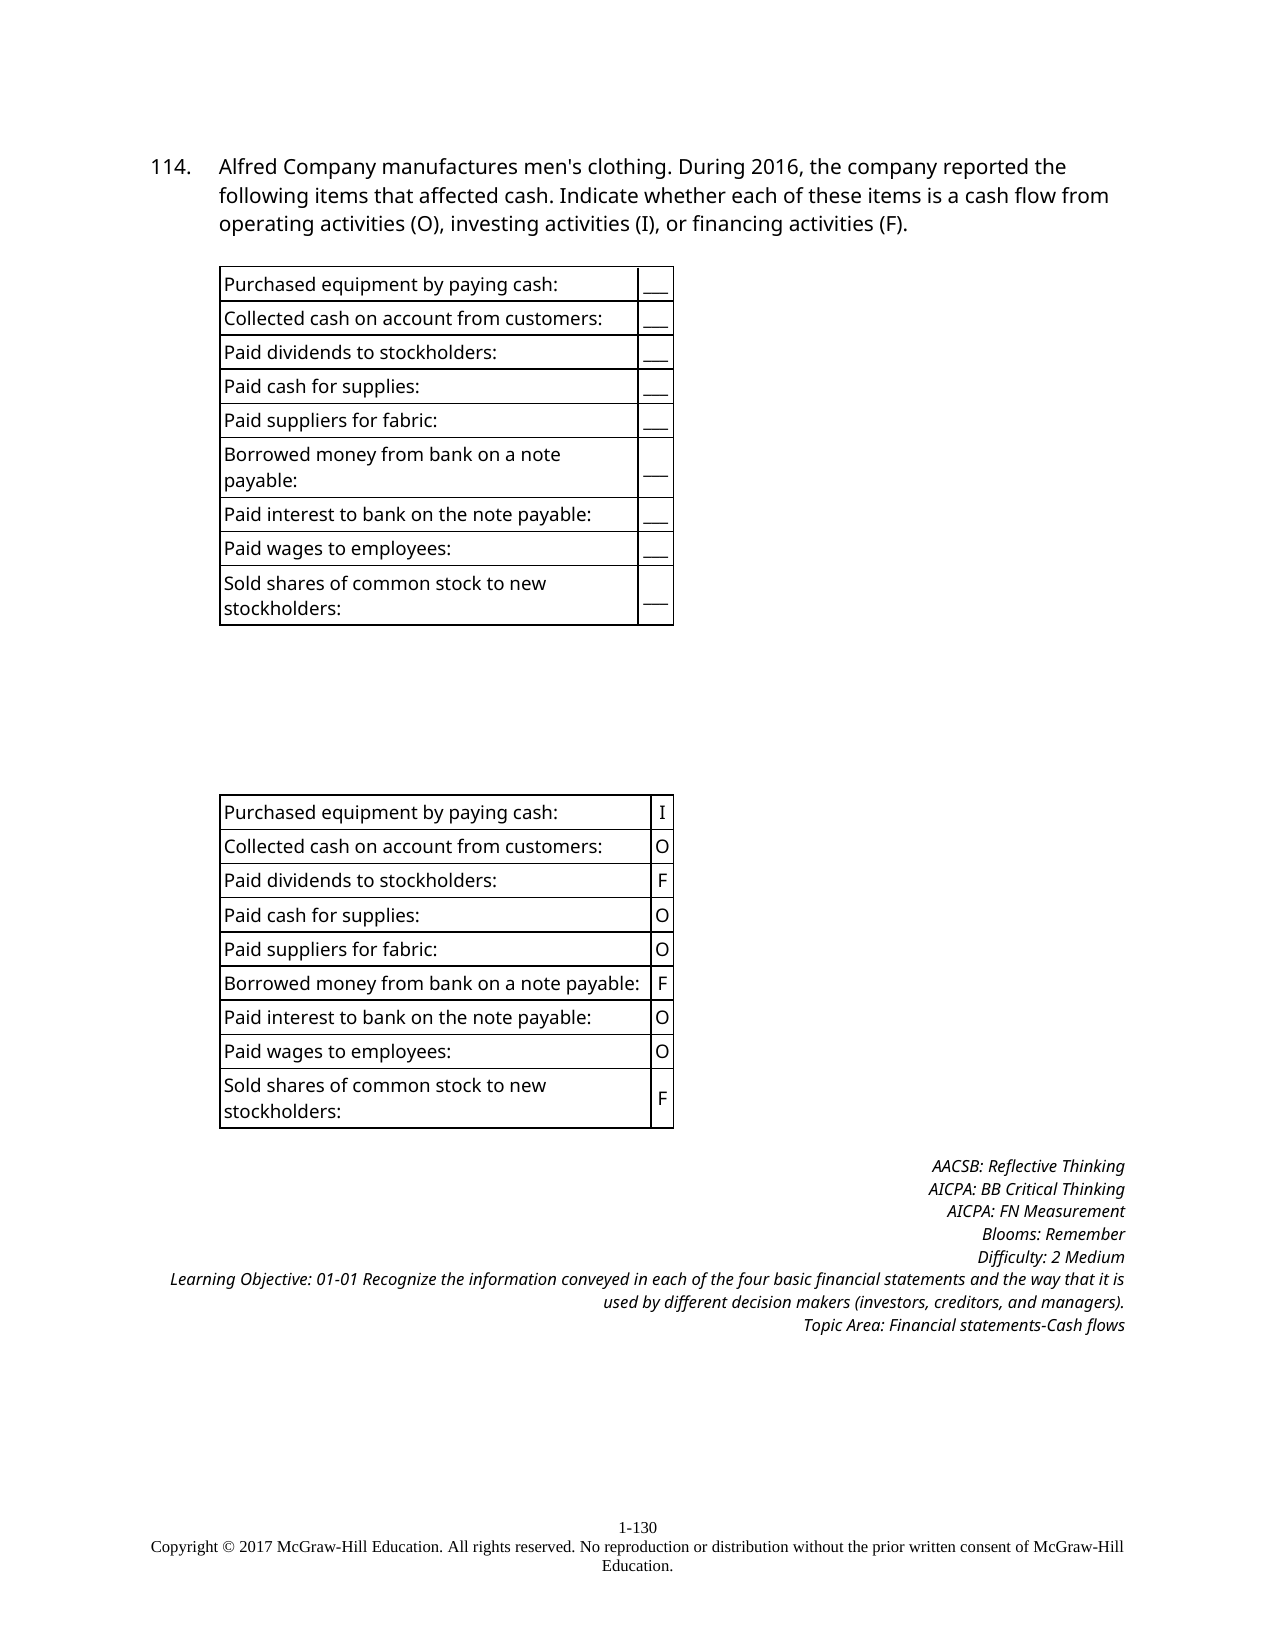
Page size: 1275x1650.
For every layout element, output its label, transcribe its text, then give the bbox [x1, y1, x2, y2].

table_header 114. [150, 153, 218, 1129]
table_header Alfred Company manufactures men's clothing. During 2016, the company reported the following items that affected cash. Indicate whether each of these items is a cash flow from operating activities (O), investing activities (I), or financing activities (F). [219, 153, 1125, 1129]
table_header AACSB: Reflective Thinking AICPA: BB Critical Thinking AICPA: FN Measurement Blooms: Remember Difficulty: 2 Medium Learning Objective: 01-01 Recognize the information conveyed in each of the four basic financial statements and the way that it is used by different decision makers (investors, creditors, and managers). Topic Area: Financial statements-Cash flows [150, 1155, 1125, 1364]
